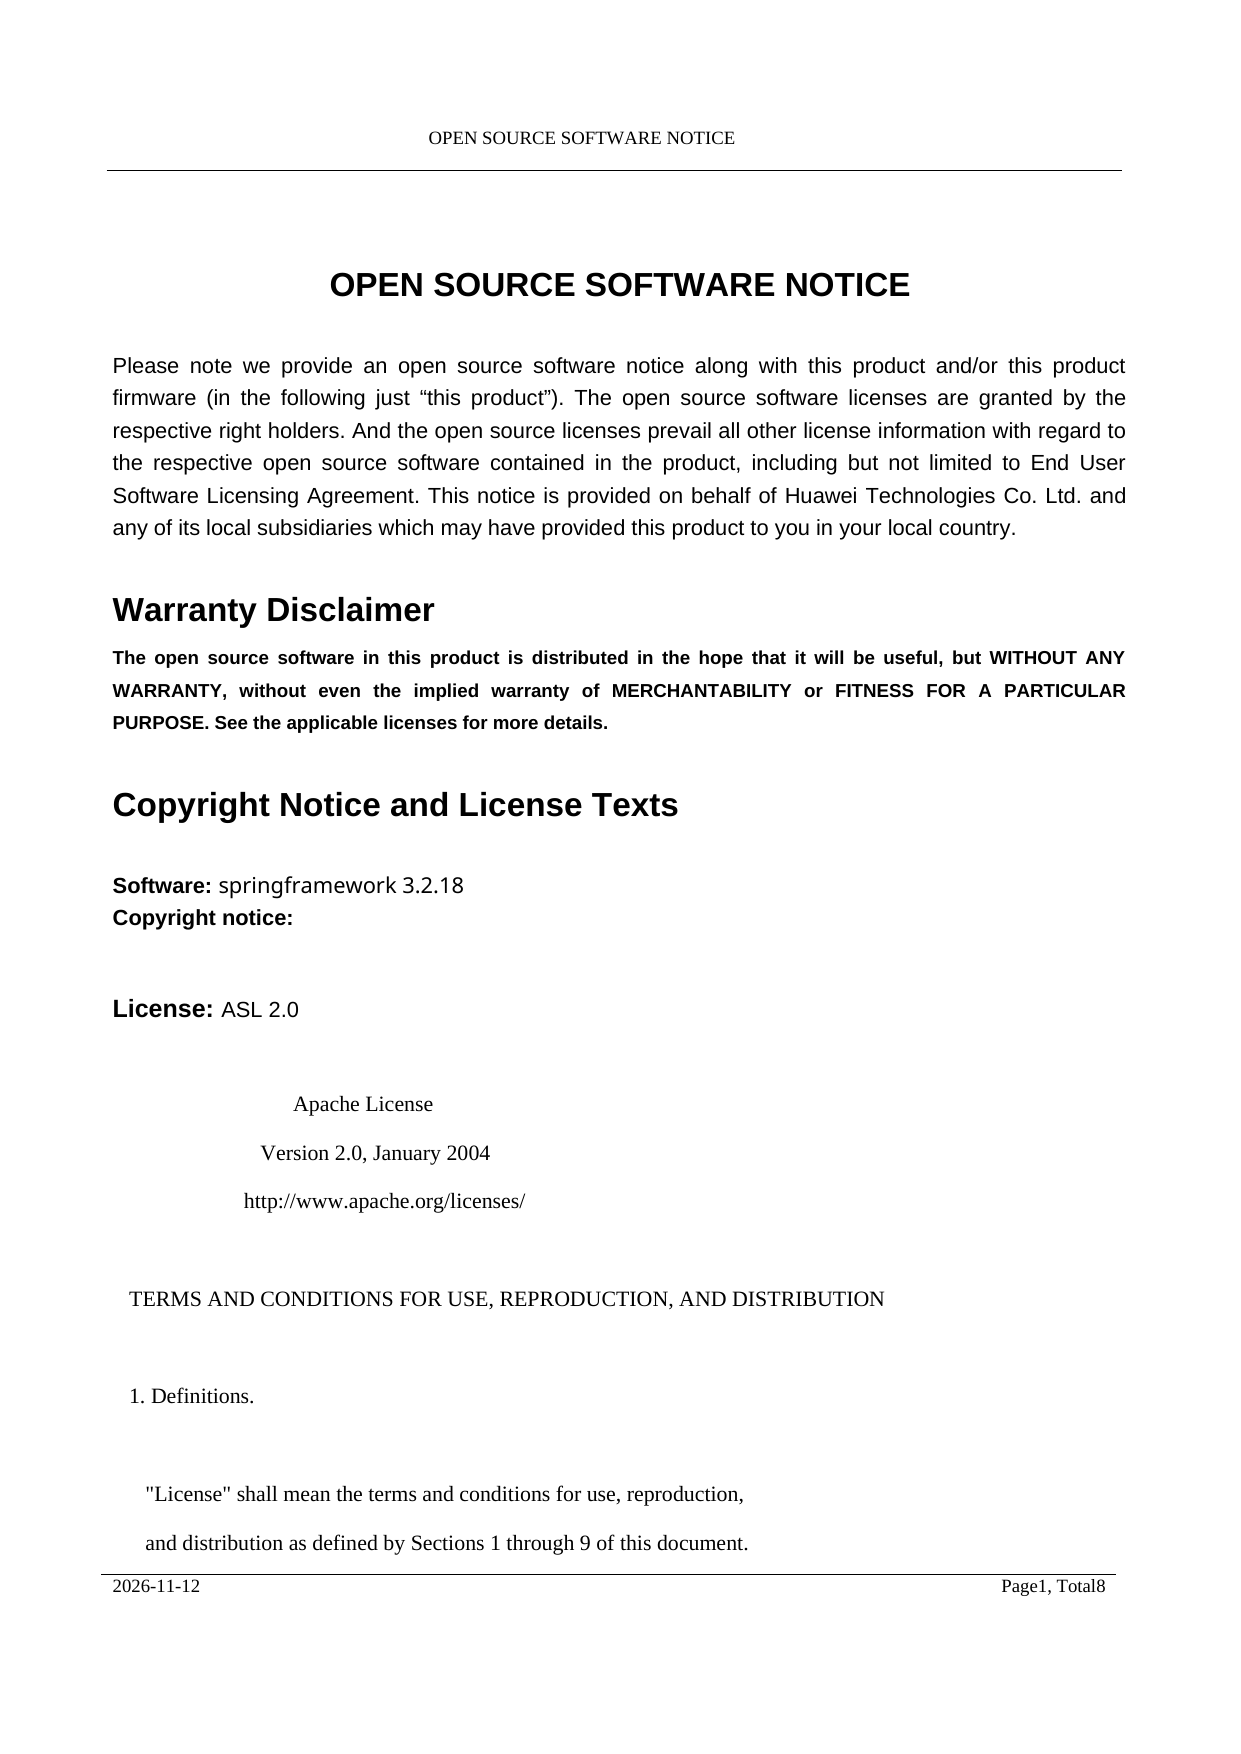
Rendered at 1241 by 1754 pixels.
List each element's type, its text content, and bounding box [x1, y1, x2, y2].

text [112, 1038, 1128, 1558]
text OPEN SOURCE SOFTWARE NOTICE [112, 251, 1128, 316]
text Please note we provide an open source software notice along with this product and/or this product firmware (in the following just “this product”). The open source software licenses are granted by the respective right holders. And the open source licenses prevail all other license information with regard to the respective open source software contained in the product, including but not limited to End User Software Licensing Agreement. This notice is provided on behalf of Huawei Technologies Co. Ltd. and any of its local subsidiaries which may have provided this product to you in your local country. [112, 349, 1128, 544]
text License: ASL 2.0 [112, 992, 1128, 1024]
text Copyright notice: [112, 901, 1128, 934]
text Copyright Notice and License Texts [112, 771, 1128, 836]
text Warranty Disclaimer [112, 576, 1128, 641]
text The open source software in this product is distributed in the hope that it will be useful, but WITHOUT ANY WARRANTY, without even the implied warranty of MERCHANTABILITY or FITNESS FOR A PARTICULAR PURPOSE. See the applicable licenses for more details. [112, 641, 1128, 739]
text Software: springframework 3.2.18 [112, 869, 1128, 901]
